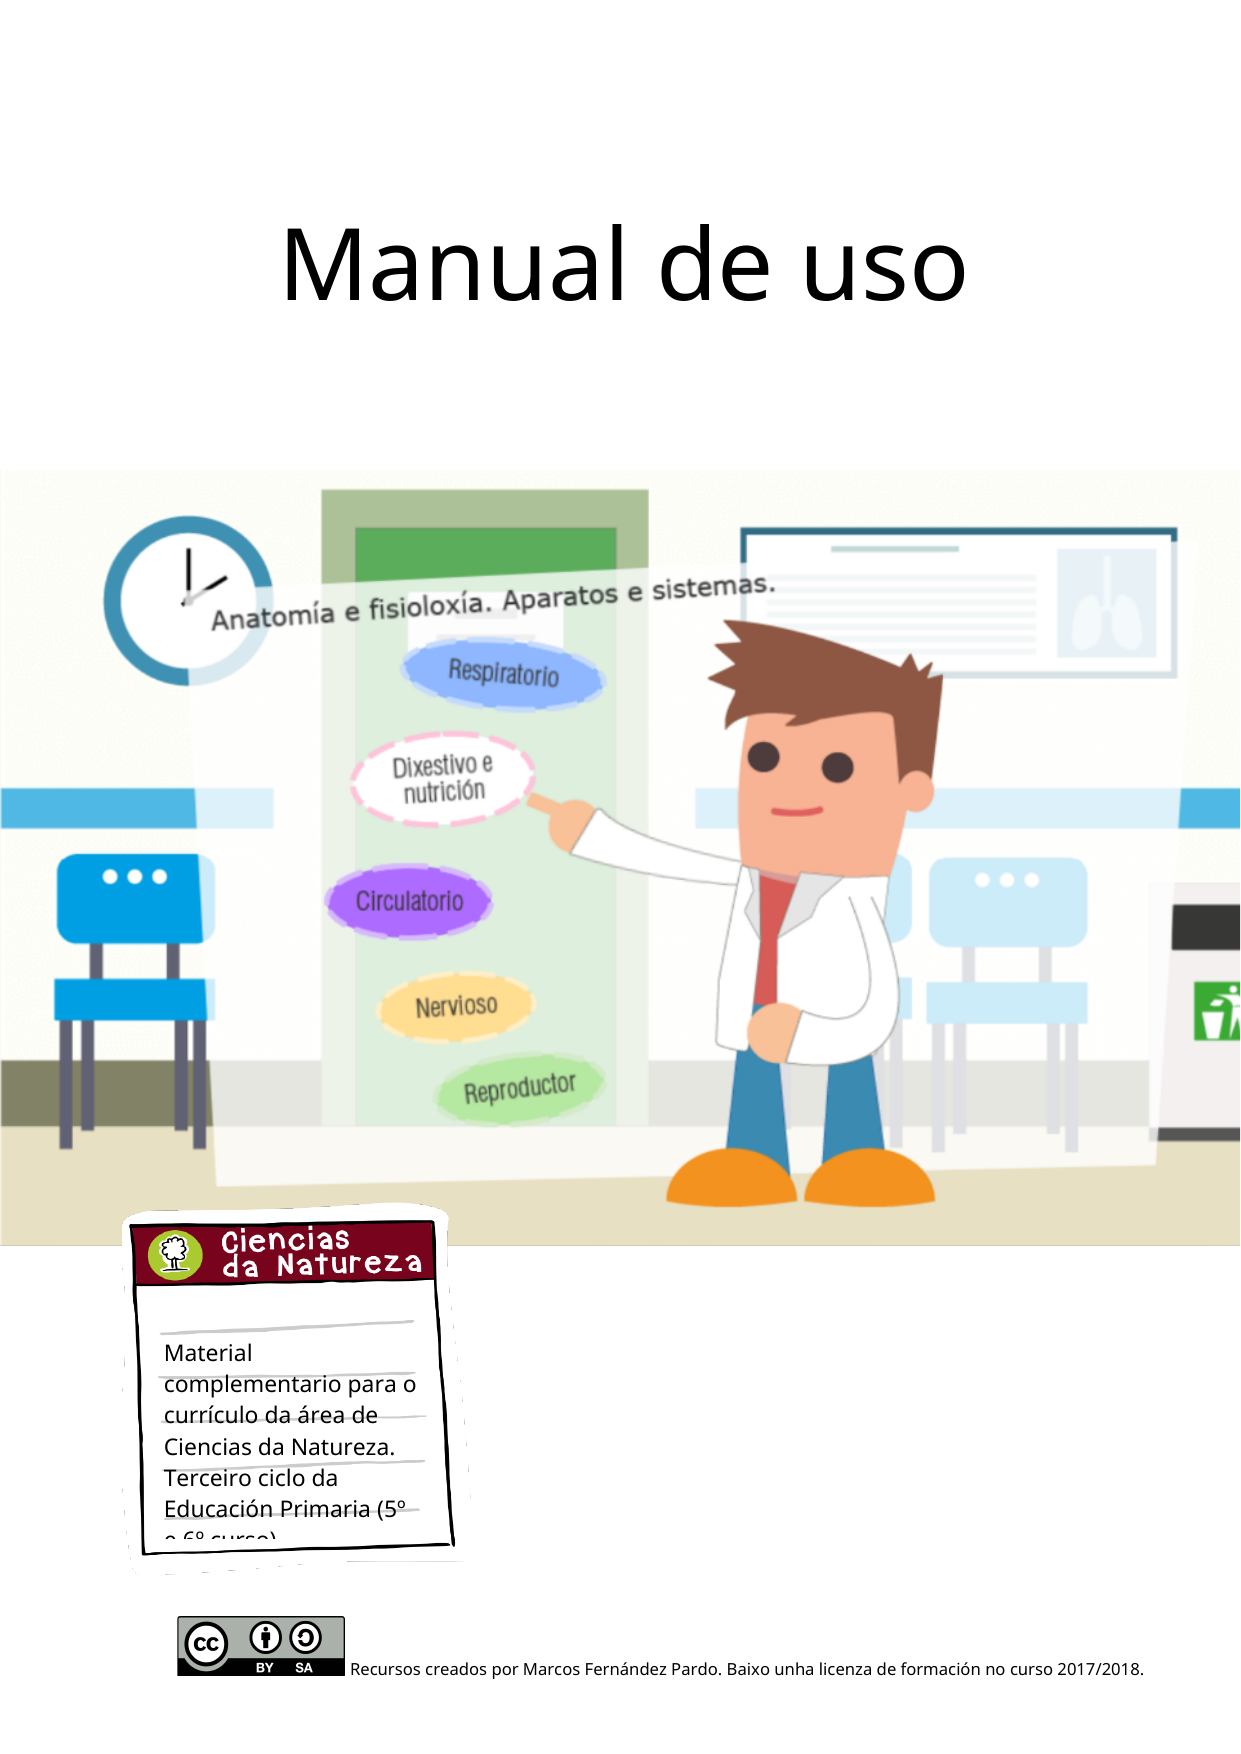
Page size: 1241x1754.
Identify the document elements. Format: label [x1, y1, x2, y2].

picture [0, 470, 1241, 1575]
picture [177, 1616, 345, 1676]
